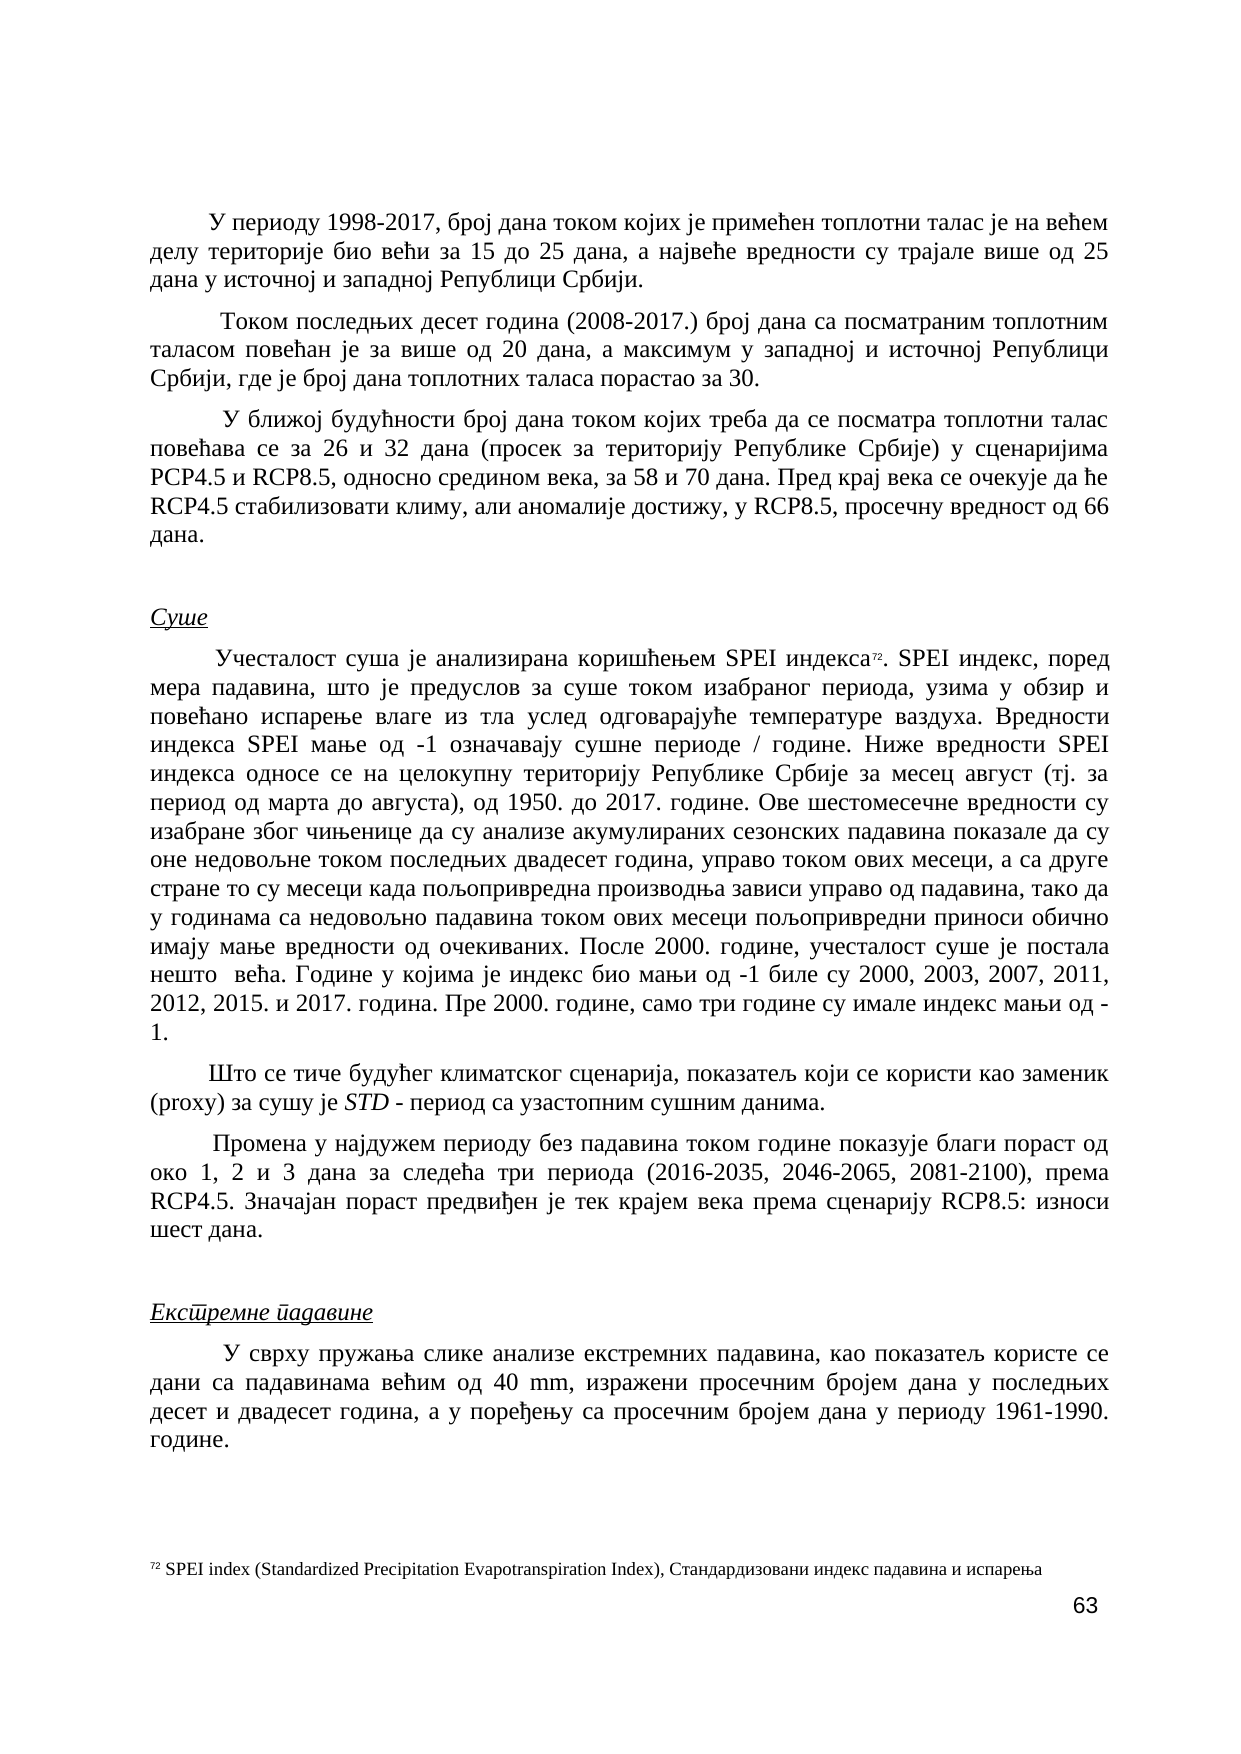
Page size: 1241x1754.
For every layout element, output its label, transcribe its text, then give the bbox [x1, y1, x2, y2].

text Учесталост суша је анализирана коришћењем SPEI индекса. SPEI индекс, поред мера падавина, што је предуслов за суше током изабраног периода, узима у обзир и повећано испарење влаге из тла услед одговарајуће температуре ваздуха. Вредности индекса SPEI мање од -1 означавају сушне периоде / године. Ниже вредности SPEI индекса односе се на целокупну територију Републике Србије за месец август (тј. за период од марта до августа), од 1950. до 2017. године. Ове шестомесечне вредности су изабране због чињенице да су анализе акумулираних сезонских падавина показале да су оне недовољне током последњих двадесет година, управо током ових месеци, а са друге стране то су месеци када пољопривредна производња зависи управо од падавина, тако да у годинама са недовољно падавина током ових месеци пољопривредни приноси обично имају мање вредности од очекиваних. После 2000. године, учесталост суше је постала нешто већа. Године у којима је индекс био мањи од -1 биле су 2000, 2003, 2007, 2011, 2012, 2015. и 2017. година. Пре 2000. године, само три године су имале индекс мањи од -1. [150, 643, 1110, 1046]
text У ближој будућности број дана током којих треба да се посматра топлотни талас повећава се за 26 и 32 дана (просек за територију Републике Србије) у сценаријима РCP4.5 и RCP8.5, односно средином века, за 58 и 70 дана. Пред крај века се очекује да ће RCP4.5 стабилизовати климу, али аномалије достижу, у RCP8.5, просечну вредност од 66 дана. [150, 404, 1110, 548]
text Што се тиче будућег климатског сценарија, показатељ који се користи као заменик (proxy) за сушу је STD - период са узастопним сушним данима. [150, 1058, 1110, 1116]
text Током последњих десет година (2008-2017.) број дана са посматраним топлотним таласом повећан је за више од 20 дана, а максимум у западној и источној Републици Србији, где је број дана топлотних таласа порастао за 30. [150, 306, 1110, 392]
text У сврху пружања слике анализе екстремних падавина, као показатељ користе се дани са падавинама већим од 40 mm, изражени просечним бројем дана у последњих десет и двадесет година, а у поређењу са просечним бројем дана у периоду 1961-1990. године. [150, 1338, 1110, 1453]
text Екстремне падавине [150, 1297, 1110, 1326]
text Промена у најдужем периоду без падавина током године показује благи пораст од око 1, 2 и 3 дана за следећа три периода (2016-2035, 2046-2065, 2081-2100), према RCP4.5. Значајан пораст предвиђен је тек крајем века према сценарију RCP8.5: износи шест дана. [150, 1128, 1110, 1243]
text Суше [150, 602, 1110, 631]
text У периоду 1998-2017, број дана током којих је примећен топлотни талас је на већем делу територије био већи за 15 до 25 дана, а највеће вредности су трајале више од 25 дана у источној и западној Републици Србији. [150, 207, 1110, 293]
